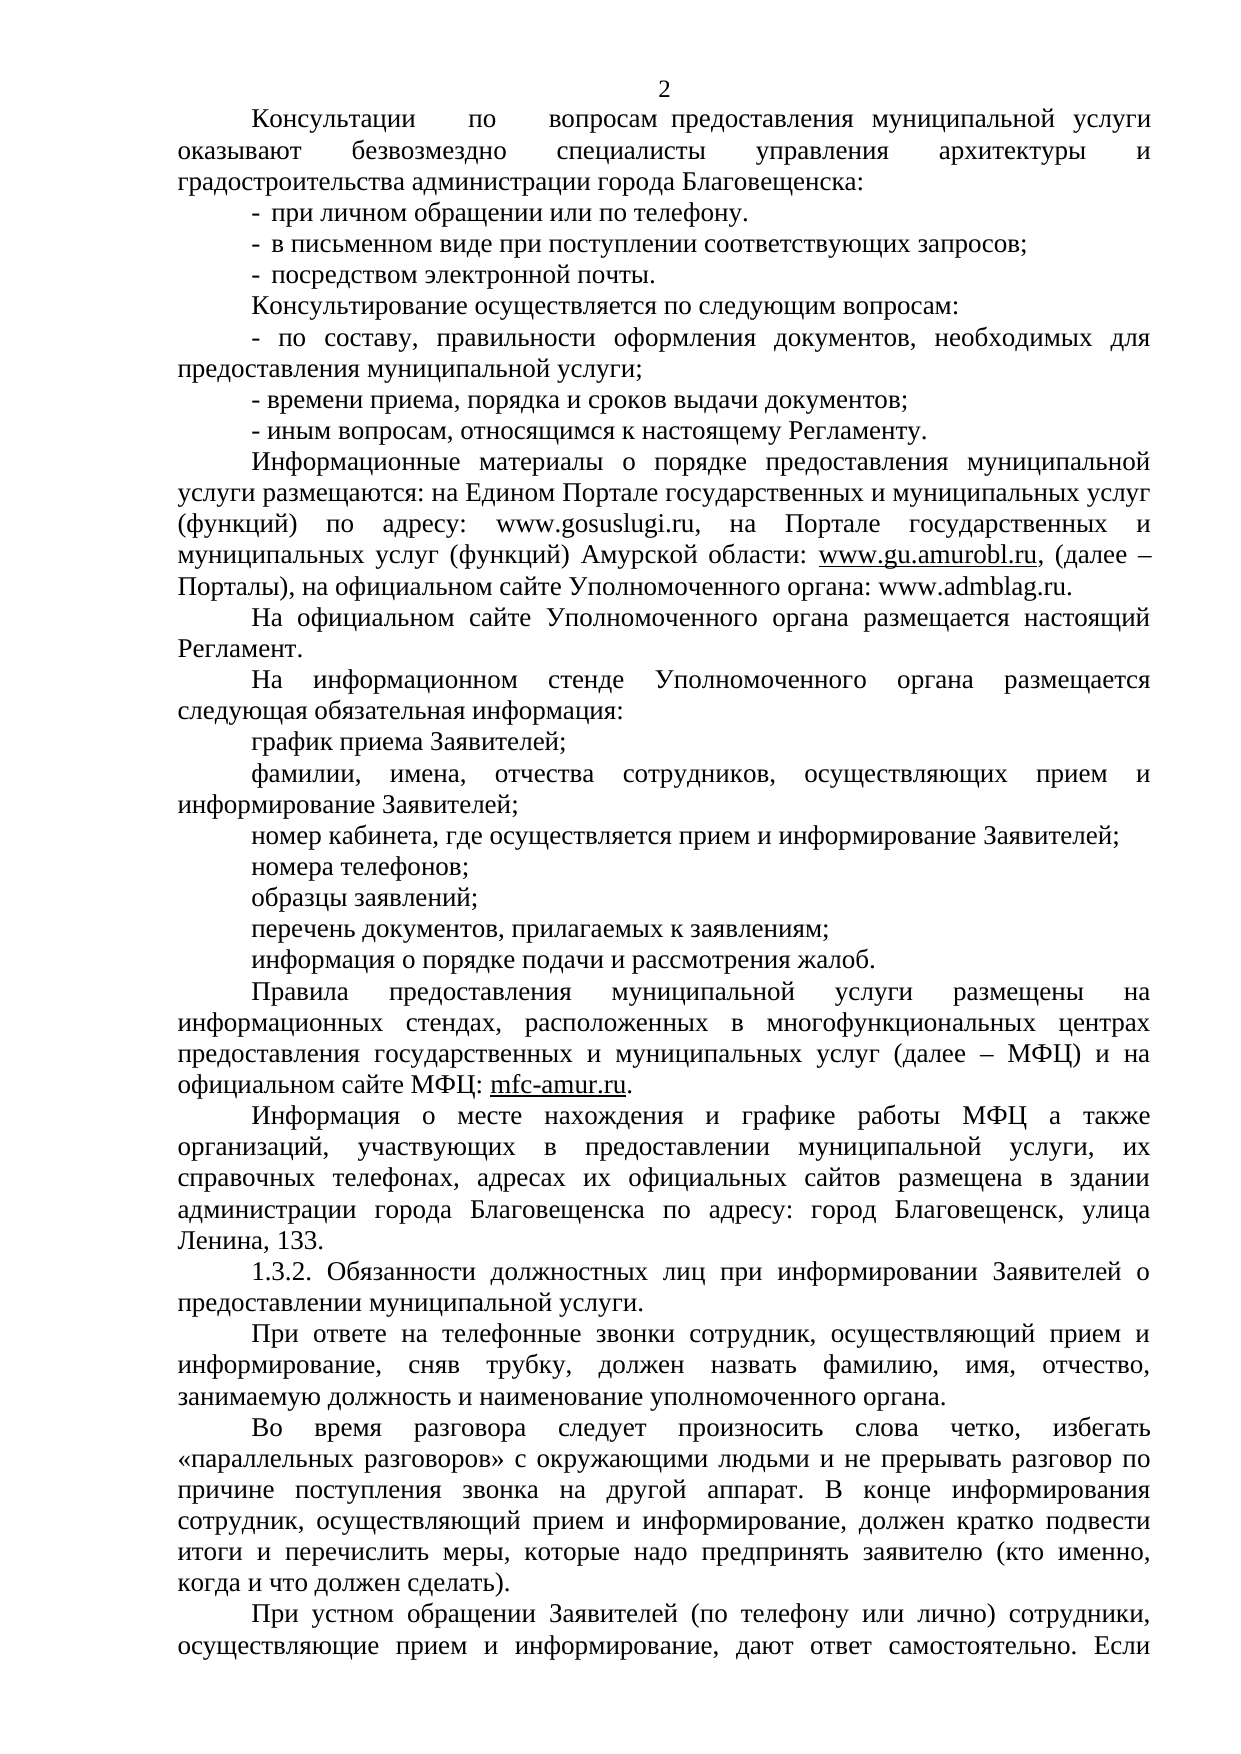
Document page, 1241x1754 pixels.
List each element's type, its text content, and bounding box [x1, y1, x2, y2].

text образцы заявлений; [177, 881, 1152, 912]
text Правила предоставления муниципальной услуги размещены на информационных стендах, расположенных в многофункциональных центрах предоставления государственных и муниципальных услуг (далее – МФЦ) и на официальном сайте МФЦ: mfc-amur.ru. [177, 975, 1152, 1099]
text При ответе на телефонные звонки сотрудник, осуществляющий прием и информирование, сняв трубку, должен назвать фамилию, имя, отчество, занимаемую должность и наименование уполномоченного органа. [177, 1317, 1152, 1411]
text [177, 1598, 1152, 1660]
list при личном обращении или по телефону. [177, 196, 1152, 227]
text номера телефонов; [177, 850, 1152, 881]
text фамилии, имена, отчества сотрудников, осуществляющих прием и информирование Заявителей; [177, 757, 1152, 819]
text график приема Заявителей; [177, 726, 1152, 757]
text - иным вопросам, относящимся к настоящему Регламенту. [177, 414, 1152, 445]
text 1.3.2. Обязанности должностных лиц при информировании Заявителей о предоставлении муниципальной услуги. [177, 1255, 1152, 1317]
text На официальном сайте Уполномоченного органа размещается настоящий Регламент. [177, 601, 1152, 663]
list в письменном виде при поступлении соответствующих запросов; [177, 227, 1152, 258]
text перечень документов, прилагаемых к заявлениям; [177, 912, 1152, 943]
text номер кабинета, где осуществляется прием и информирование Заявителей; [177, 819, 1152, 850]
text - времени приема, порядка и сроков выдачи документов; [177, 383, 1152, 414]
text Информация о месте нахождения и графике работы МФЦ а также организаций, участвующих в предоставлении муниципальной услуги, их справочных телефонах, адресах их официальных сайтов размещена в здании администрации города Благовещенска по адресу: город Благовещенск, улица Ленина, 133. [177, 1099, 1152, 1255]
text - по составу, правильности оформления документов, необходимых для предоставления муниципальной услуги; [177, 321, 1152, 383]
text Во время разговора следует произносить слова четко, избегать «параллельных разговоров» с окружающими людьми и не прерывать разговор по причине поступления звонка на другой аппарат. В конце информирования сотрудник, осуществляющий прием и информирование, должен кратко подвести итоги и перечислить меры, которые надо предпринять заявителю (кто именно, когда и что должен сделать). [177, 1411, 1152, 1598]
text Информационные материалы о порядке предоставления муниципальной услуги размещаются: на Едином Портале государственных и муниципальных услуг (функций) по адресу: www.gosuslugi.ru, на Портале государственных и муниципальных услуг (функций) Амурской области: www.gu.amurobl.ru, (далее – Порталы), на официальном сайте Уполномоченного органа: www.admblag.ru. [177, 445, 1152, 601]
text информация о порядке подачи и рассмотрения жалоб. [177, 943, 1152, 975]
text Консультирование осуществляется по следующим вопросам: [177, 289, 1152, 321]
text Консультации по вопросам предоставления муниципальной услуги оказывают безвозмездно специалисты управления архитектуры и градостроительства администрации города Благовещенска: [177, 103, 1152, 196]
text На информационном стенде Уполномоченного органа размещается следующая обязательная информация: [177, 663, 1152, 726]
list посредством электронной почты. [177, 258, 1152, 289]
